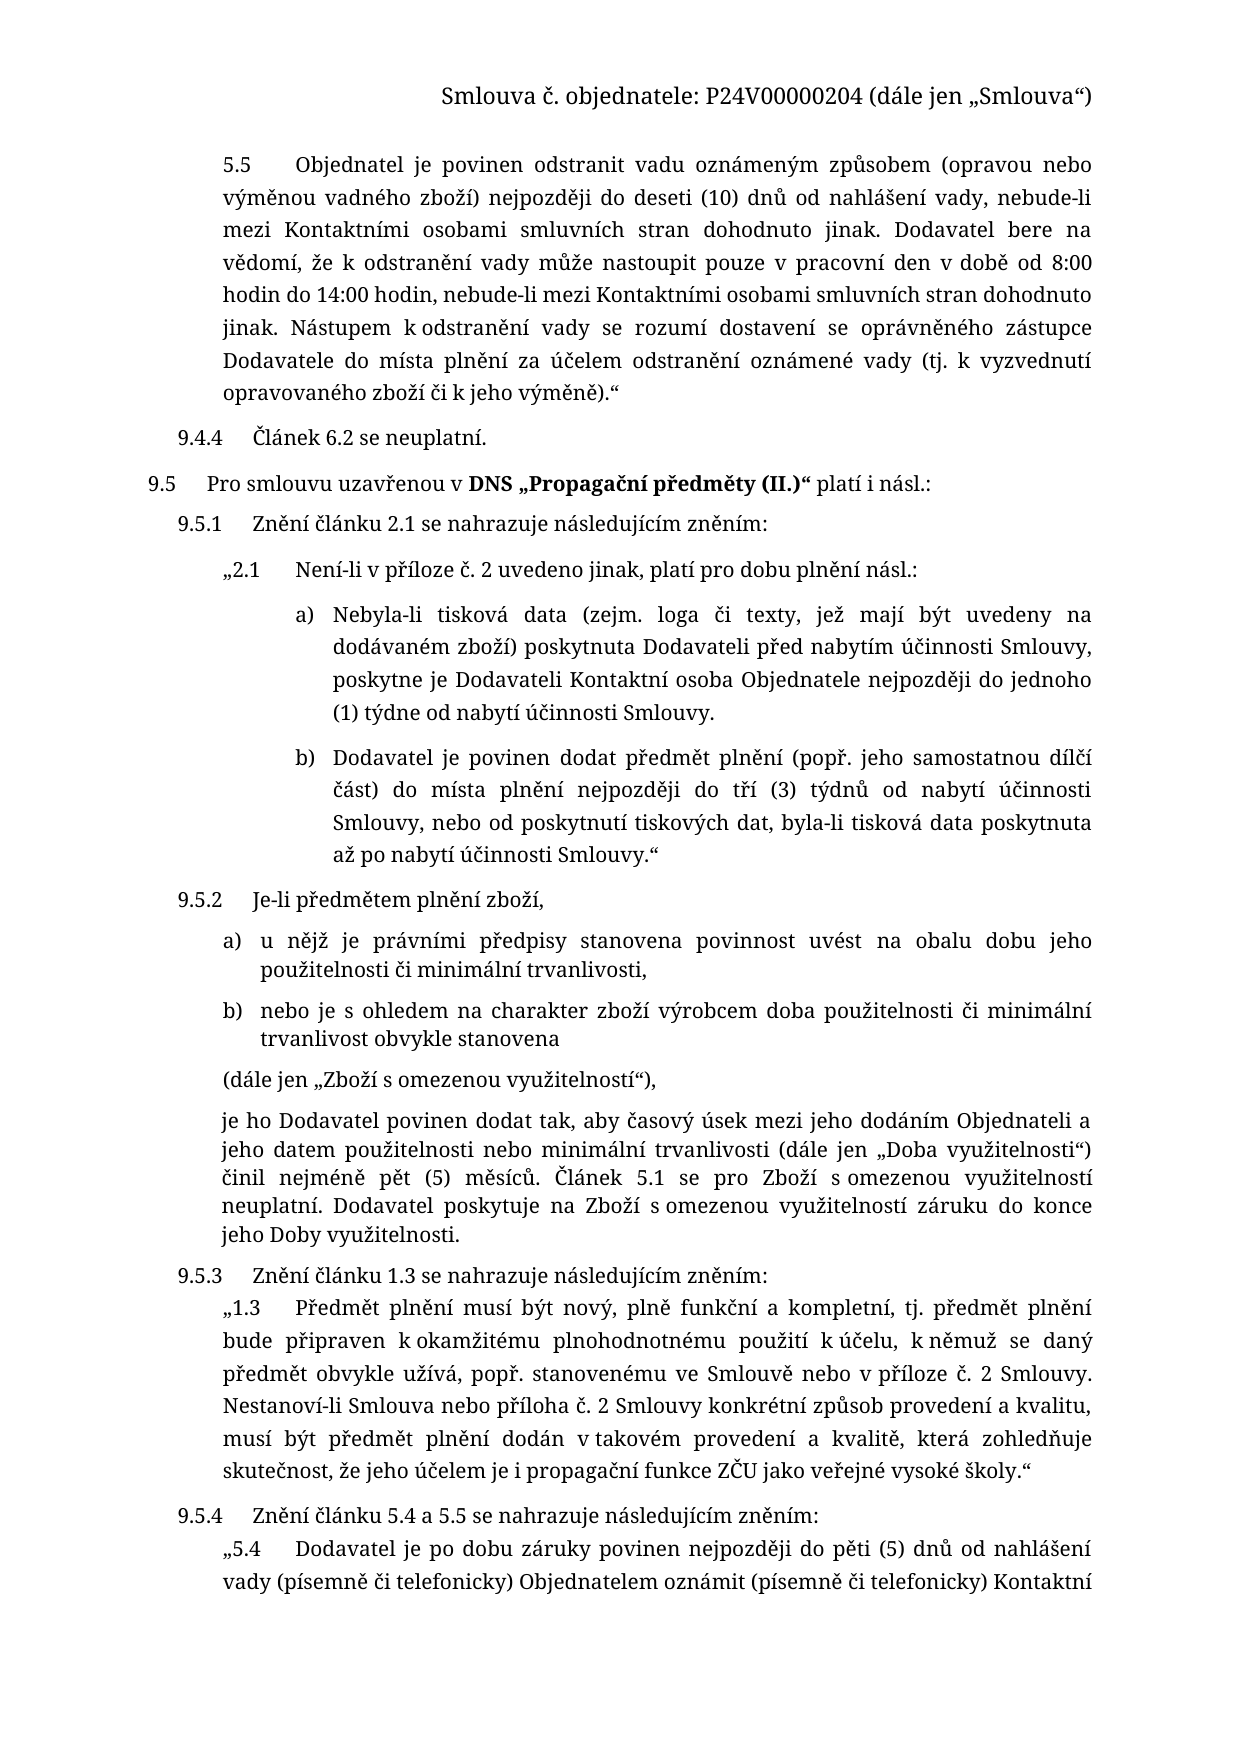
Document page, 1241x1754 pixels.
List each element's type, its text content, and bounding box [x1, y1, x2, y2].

list „1.3 Předmět plnění musí být nový, plně funkční a kompletní, tj. předmět plnění bude připraven k okamžitému plnohodnotnému použití k účelu, k němuž se daný předmět obvykle užívá, popř. stanovenému ve Smlouvě nebo v příloze č. 2 Smlouvy. Nestanoví-li Smlouva nebo příloha č. 2 Smlouvy konkrétní způsob provedení a kvalitu, musí být předmět plnění dodán v takovém provedení a kvalitě, která zohledňuje skutečnost, že jeho účelem je i propagační funkce ZČU jako veřejné vysoké školy.“ [223, 1293, 1093, 1485]
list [223, 1534, 1093, 1595]
list Znění článku 2.1 se nahrazuje následujícím zněním: [177, 509, 1093, 538]
list Je-li předmětem plnění zboží, [177, 886, 1093, 914]
list 5.5 Objednatel je povinen odstranit vadu oznámeným způsobem (opravou nebo výměnou vadného zboží) nejpozději do deseti (10) dnů od nahlášení vady, nebude-li mezi Kontaktními osobami smluvních stran dohodnuto jinak. Dodavatel bere na vědomí, že k odstranění vady může nastoupit pouze v pracovní den v době od 8:00 hodin do 14:00 hodin, nebude-li mezi Kontaktními osobami smluvních stran dohodnuto jinak. Nástupem k odstranění vady se rozumí dostavení se oprávněného zástupce Dodavatele do místa plnění za účelem odstranění oznámené vady (tj. k vyzvednutí opravovaného zboží či k jeho výměně).“ [223, 150, 1093, 407]
list Článek 6.2 se neuplatní. [177, 423, 1093, 452]
list Nebyla-li tisková data (zejm. loga či texty, jež mají být uvedeny na dodávaném zboží) poskytnuta Dodavateli před nabytím účinnosti Smlouvy, poskytne je Dodavateli Kontaktní osoba Objednatele nejpozději do jednoho (1) týdne od nabytí účinnosti Smlouvy. [295, 600, 1093, 726]
list nebo je s ohledem na charakter zboží výrobcem doba použitelnosti či minimální trvanlivost obvykle stanovena [223, 996, 1093, 1053]
list Znění článku 1.3 se nahrazuje následujícím zněním: [177, 1261, 1093, 1289]
list „2.1 Není-li v příloze č. 2 uvedeno jinak, platí pro dobu plnění násl.: [223, 555, 1093, 583]
text je ho Dodavatel povinen dodat tak, aby časový úsek mezi jeho dodáním Objednateli a jeho datem použitelnosti nebo minimální trvanlivosti (dále jen „Doba využitelnosti“) činil nejméně pět (5) měsíců. Článek 5.1 se pro Zboží s omezenou využitelností neuplatní. Dodavatel poskytuje na Zboží s omezenou využitelností záruku do konce jeho Doby využitelnosti. [221, 1106, 1093, 1248]
list Dodavatel je povinen dodat předmět plnění (popř. jeho samostatnou dílčí část) do místa plnění nejpozději do tří (3) týdnů od nabytí účinnosti Smlouvy, nebo od poskytnutí tiskových dat, byla-li tisková data poskytnuta až po nabytí účinnosti Smlouvy.“ [295, 743, 1093, 869]
text (dále jen „Zboží s omezenou využitelností“), [223, 1065, 1093, 1094]
list Znění článku 5.4 a 5.5 se nahrazuje následujícím zněním: [177, 1502, 1093, 1530]
list u nějž je právními předpisy stanovena povinnost uvést na obalu dobu jeho použitelnosti či minimální trvanlivosti, [223, 927, 1093, 983]
list Pro smlouvu uzavřenou v DNS „Propagační předměty (II.)“ platí i násl.: [148, 469, 1093, 497]
